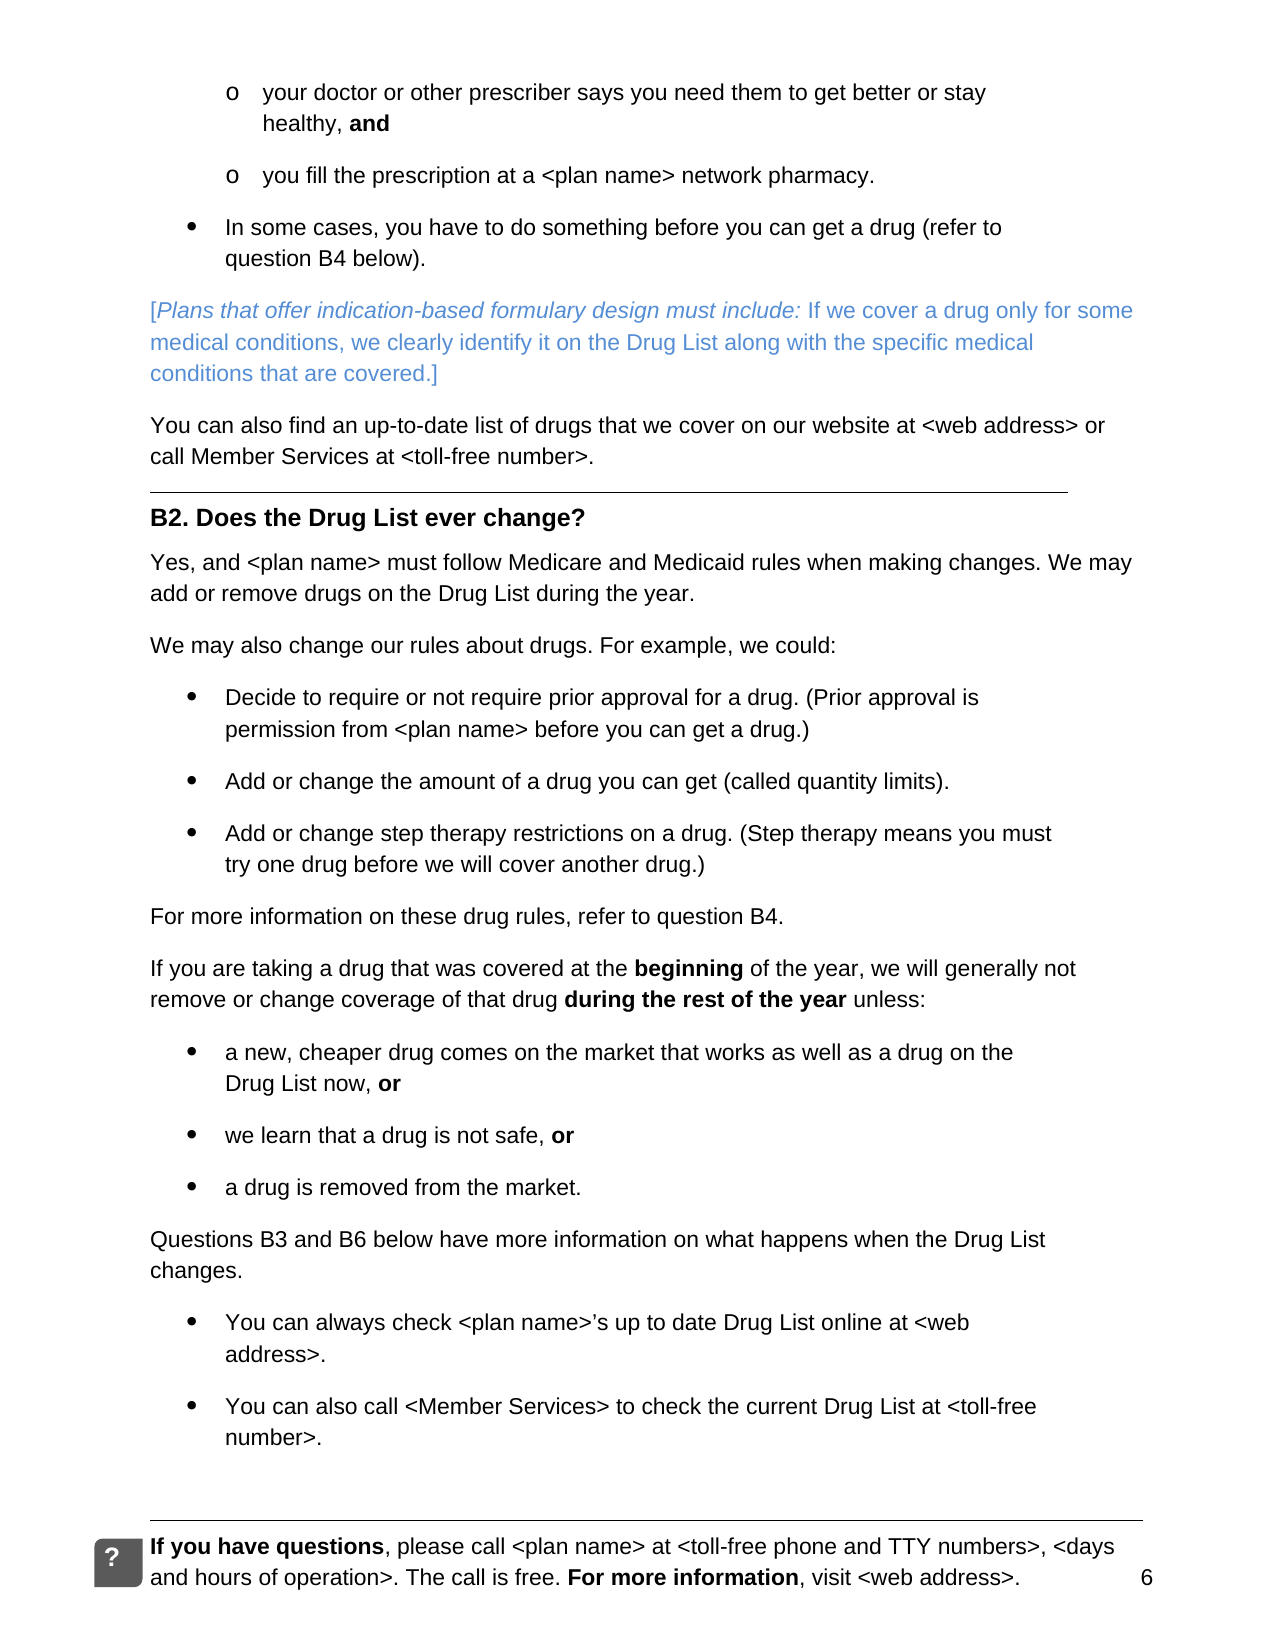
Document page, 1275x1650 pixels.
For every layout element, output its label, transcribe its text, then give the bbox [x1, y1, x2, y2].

list you fill the prescription at a <plan name> network pharmacy. [225, 158, 1068, 189]
list Decide to require or not require prior approval for a drug. (Prior approval is permission from <plan name> before you can get a drug.) [187, 681, 1068, 743]
list [Plans that offer indication-based formulary design must include: If we cover a drug only for some medical conditions, we clearly identify it on the Drug List along with the specific medical conditions that are covered.] [150, 294, 1143, 387]
text Yes, and <plan name> must follow Medicare and Medicaid rules when making changes. We may add or remove drugs on the Drug List during the year. [150, 545, 1143, 608]
list You can also call <Member Services> to check the current Drug List at <toll-free number>. [187, 1389, 1068, 1452]
list we learn that a drug is not safe, or [187, 1118, 1068, 1149]
list your doctor or other prescriber says you need them to get better or stay healthy, and [225, 75, 1068, 137]
list Add or change the amount of a drug you can get (called quantity limits). [187, 764, 1068, 795]
list a drug is removed from the market. [187, 1170, 1068, 1202]
list You can also find an up-to-date list of drugs that we cover on our website at <web address> or call Member Services at <toll-free number>. [150, 408, 1143, 471]
list Add or change step therapy restrictions on a drug. (Step therapy means you must try one drug before we will cover another drug.) [187, 816, 1068, 879]
text For more information on these drug rules, refer to question B4. [150, 899, 1143, 931]
text Questions B3 and B6 below have more information on what happens when the Drug List changes. [150, 1222, 1143, 1285]
text We may also change our rules about drugs. For example, we could: [150, 629, 1143, 660]
list You can always check <plan name>’s up to date Drug List online at <web address>. [187, 1306, 1068, 1368]
text If you are taking a drug that was covered at the beginning of the year, we will generally not remove or change coverage of that drug during the rest of the year unless: [150, 952, 1143, 1014]
subtitle B2. Does the Drug List ever change? [150, 493, 1068, 533]
list a new, cheaper drug comes on the market that works as well as a drug on the Drug List now, or [187, 1035, 1068, 1097]
list In some cases, you have to do something before you can get a drug (refer to question B4 below). [187, 210, 1068, 273]
